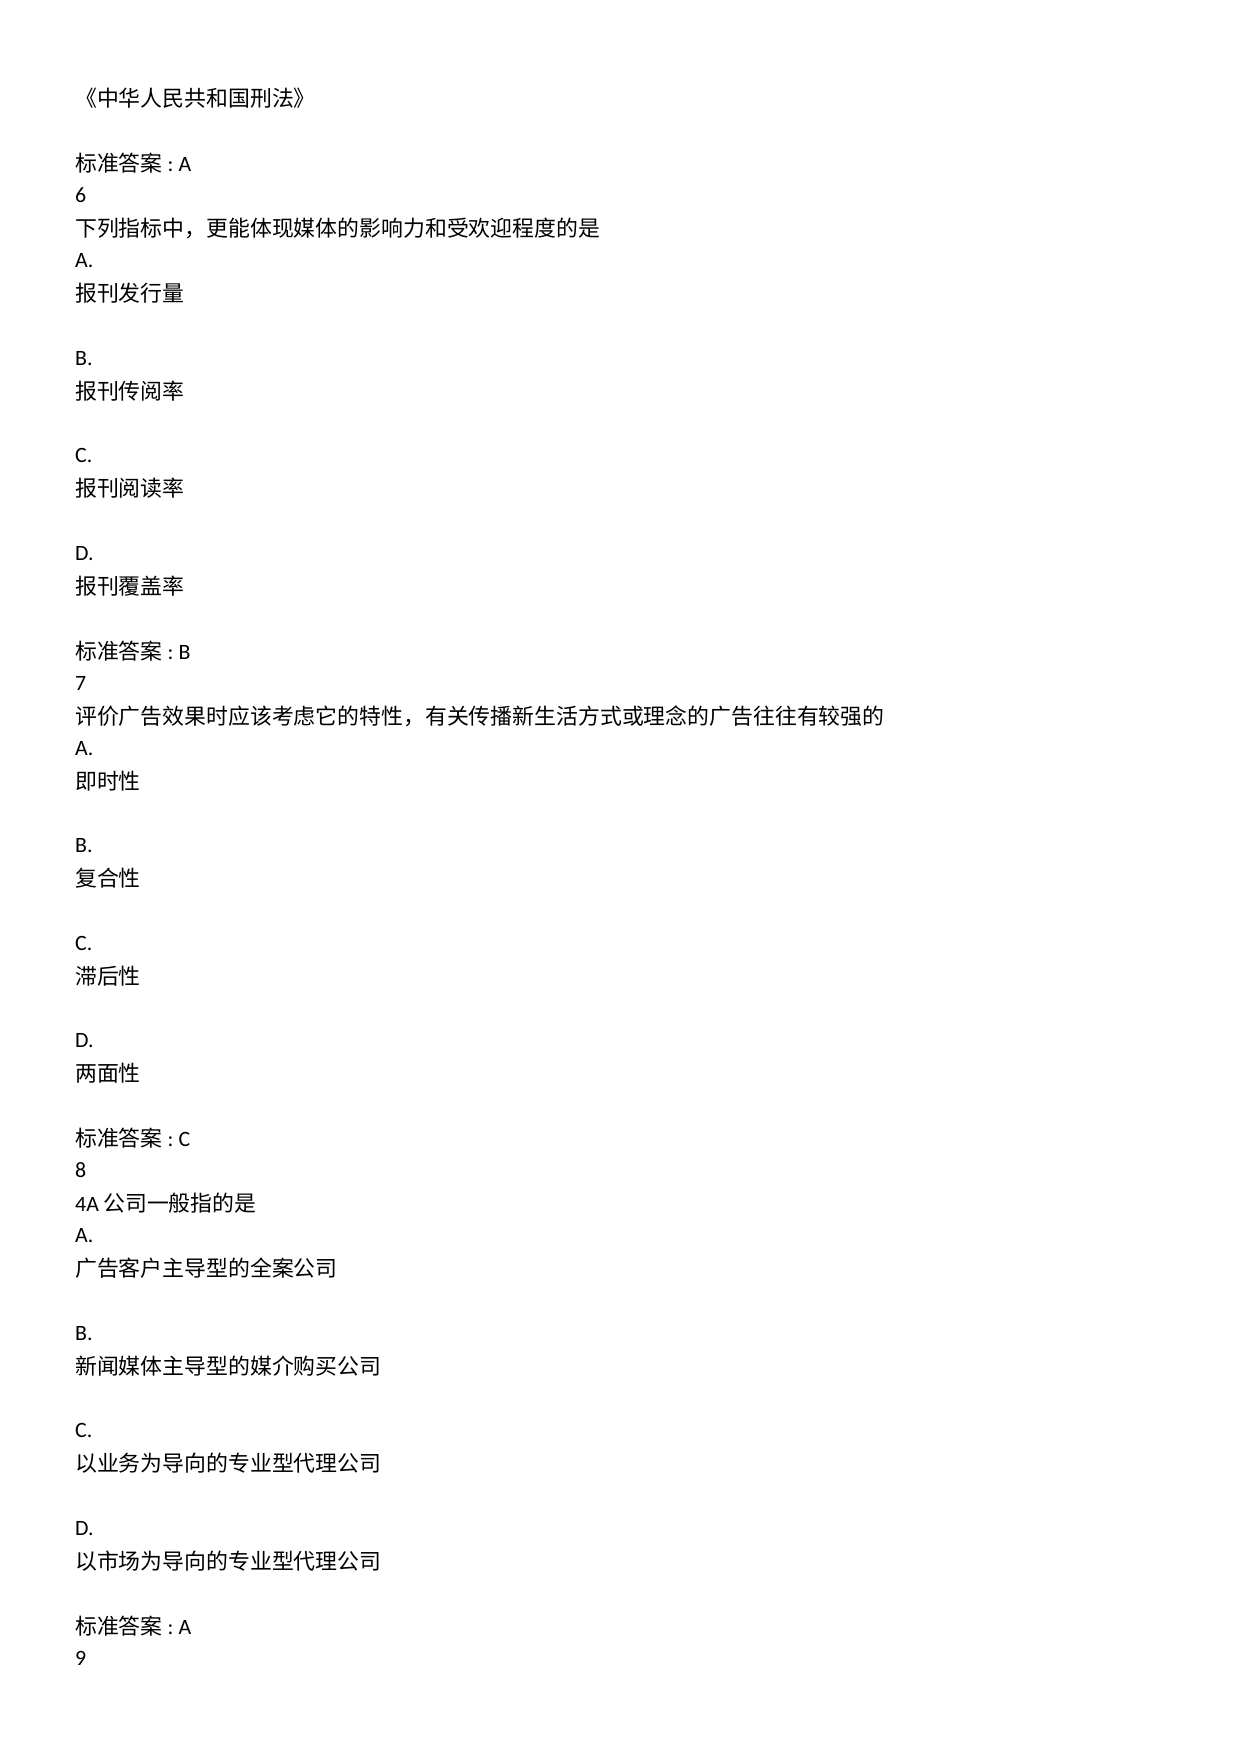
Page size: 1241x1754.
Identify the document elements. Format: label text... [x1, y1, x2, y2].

text 报刊传阅率 [75, 373, 1165, 406]
text 标准答案 : C [75, 1121, 1165, 1153]
text 评价广告效果时应该考虑它的特性，有关传播新生活方式或理念的广告往往有较强的 [75, 698, 1165, 731]
text B. [75, 341, 1165, 373]
text 报刊覆盖率 [75, 568, 1165, 601]
text D. [75, 1023, 1165, 1056]
text A. [75, 1218, 1165, 1251]
text 标准答案 : A [75, 146, 1165, 178]
text C. [75, 926, 1165, 958]
text 报刊发行量 [75, 276, 1165, 308]
text 以市场为导向的专业型代理公司 [75, 1543, 1165, 1576]
text 复合性 [75, 861, 1165, 893]
text C. [75, 1413, 1165, 1446]
text 以业务为导向的专业型代理公司 [75, 1446, 1165, 1478]
text D. [75, 1511, 1165, 1543]
text 标准答案 : A [75, 1608, 1165, 1641]
text B. [75, 828, 1165, 861]
text B. [75, 1316, 1165, 1348]
text C. [75, 438, 1165, 471]
text 即时性 [75, 763, 1165, 796]
text 《中华人民共和国刑法》 [75, 81, 1165, 113]
text D. [75, 536, 1165, 568]
text 报刊阅读率 [75, 471, 1165, 503]
text 广告客户主导型的全案公司 [75, 1251, 1165, 1283]
text 滞后性 [75, 958, 1165, 991]
text 新闻媒体主导型的媒介购买公司 [75, 1348, 1165, 1381]
text 两面性 [75, 1056, 1165, 1088]
text 7 [75, 666, 1165, 698]
text A. [75, 243, 1165, 276]
text 8 [75, 1153, 1165, 1186]
text A. [75, 731, 1165, 763]
text 下列指标中，更能体现媒体的影响力和受欢迎程度的是 [75, 211, 1165, 243]
text 6 [75, 178, 1165, 211]
text 标准答案 : B [75, 633, 1165, 666]
text 4A公司一般指的是 [75, 1186, 1165, 1218]
text 9 [75, 1641, 1165, 1673]
